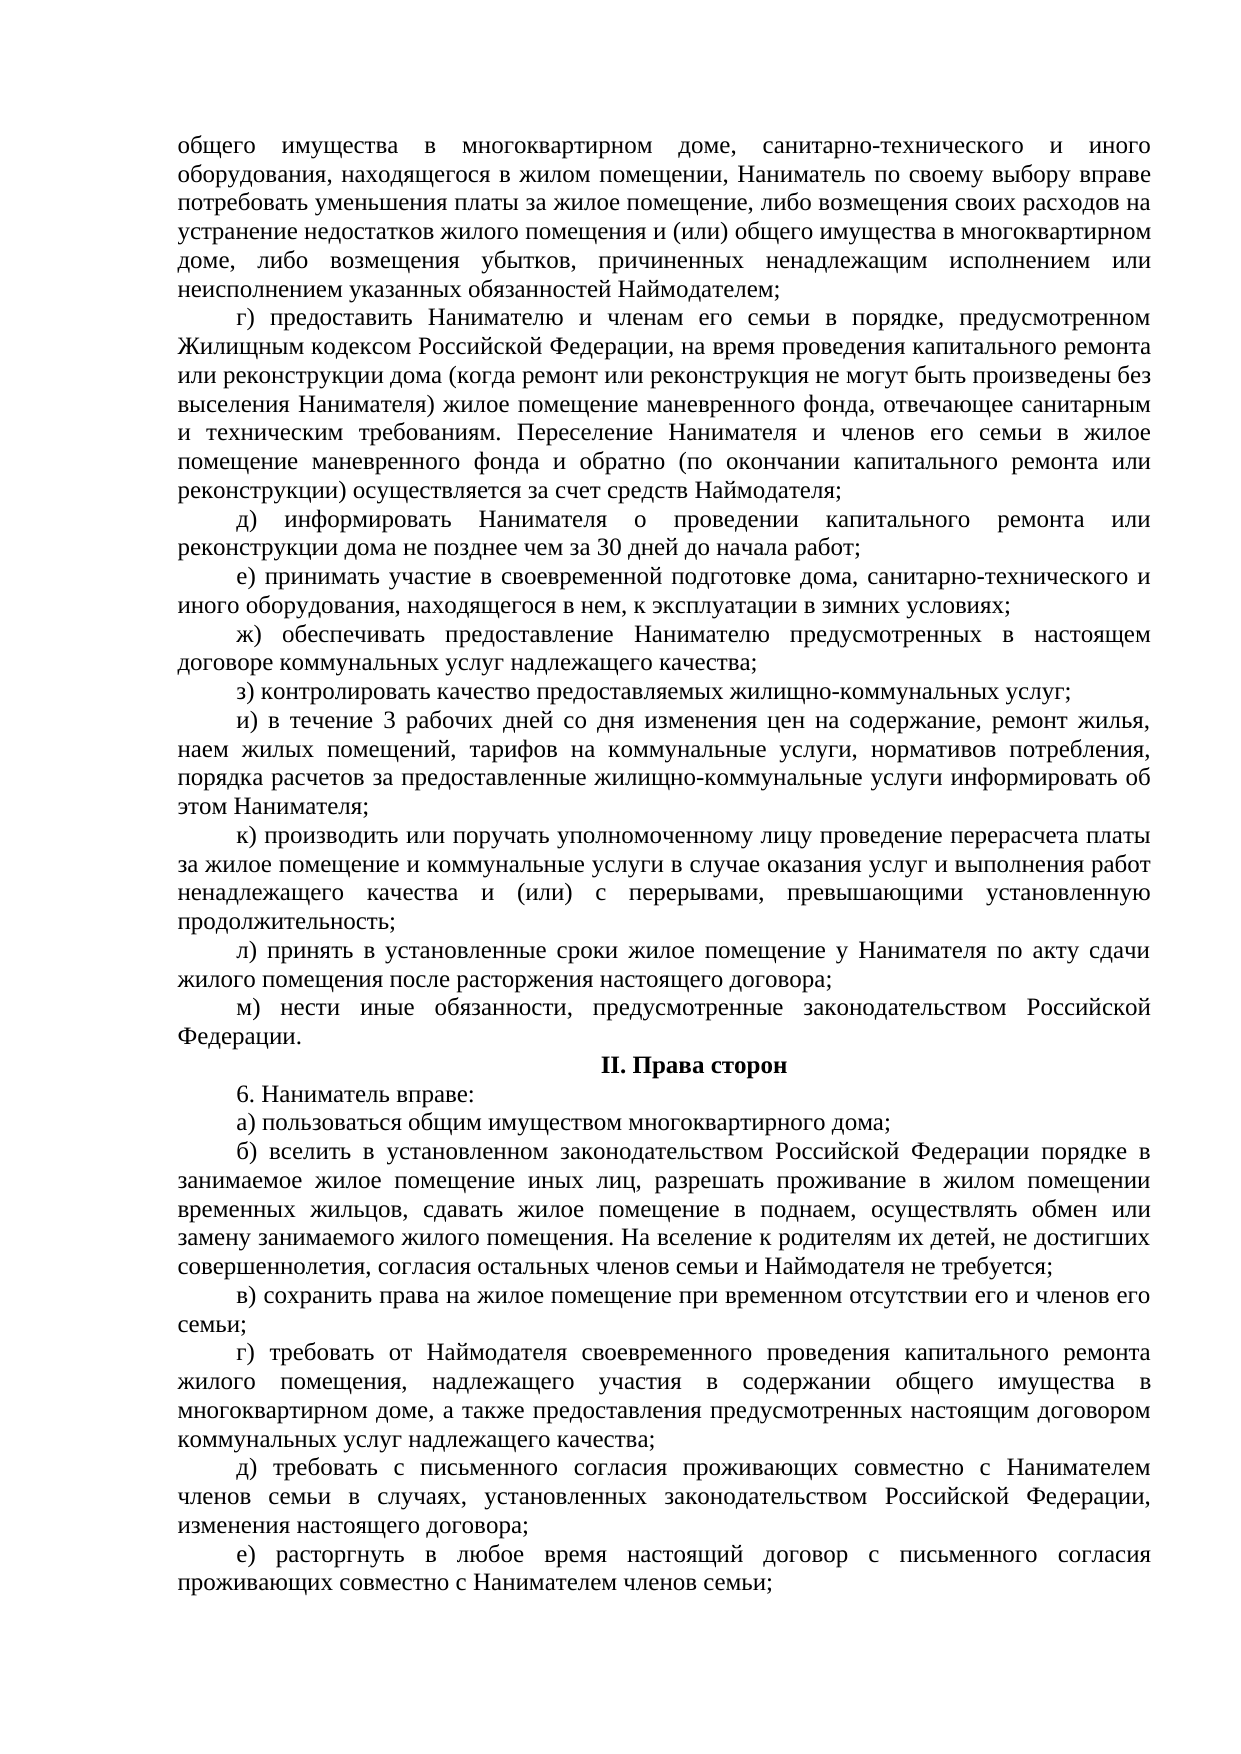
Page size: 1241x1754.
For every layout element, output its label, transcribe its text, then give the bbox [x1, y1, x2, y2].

text б) вселить в установленном законодательством Российской Федерации порядке в занимаемое жилое помещение иных лиц, разрешать проживание в жилом помещении временных жильцов, сдавать жилое помещение в поднаем, осуществлять обмен или замену занимаемого жилого помещения. На вселение к родителям их детей, не достигших совершеннолетия, согласия остальных членов семьи и Наймодателя не требуется; [177, 1136, 1152, 1280]
text з) контролировать качество предоставляемых жилищно-коммунальных услуг; [177, 676, 1152, 705]
text и) в течение 3 рабочих дней со дня изменения цен на содержание, ремонт жилья, наем жилых помещений, тарифов на коммунальные услуги, нормативов потребления, порядка расчетов за предоставленные жилищно-коммунальные услуги информировать об этом Нанимателя; [177, 705, 1152, 820]
text д) информировать Нанимателя о проведении капитального ремонта или реконструкции дома не позднее чем за 30 дней до начала работ; [177, 504, 1152, 561]
text г) требовать от Наймодателя своевременного проведения капитального ремонта жилого помещения, надлежащего участия в содержании общего имущества в многоквартирном доме, а также предоставления предусмотренных настоящим договором коммунальных услуг надлежащего качества; [177, 1337, 1152, 1452]
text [177, 130, 1152, 302]
text в) сохранить права на жилое помещение при временном отсутствии его и членов его семьи; [177, 1280, 1152, 1337]
text м) нести иные обязанности, предусмотренные законодательством Российской Федерации. [177, 992, 1152, 1050]
text 6. Наниматель вправе: [177, 1079, 1152, 1107]
text к) производить или поручать уполномоченному лицу проведение перерасчета платы за жилое помещение и коммунальные услуги в случае оказания услуг и выполнения работ ненадлежащего качества и (или) с перерывами, превышающими установленную продолжительность; [177, 820, 1152, 935]
text л) принять в установленные сроки жилое помещение у Нанимателя по акту сдачи жилого помещения после расторжения настоящего договора; [177, 935, 1152, 992]
text II. Права сторон [177, 1050, 1152, 1079]
text а) пользоваться общим имуществом многоквартирного дома; [177, 1107, 1152, 1136]
text д) требовать с письменного согласия проживающих совместно с Нанимателем членов семьи в случаях, установленных законодательством Российской Федерации, изменения настоящего договора; [177, 1452, 1152, 1539]
text ж) обеспечивать предоставление Нанимателю предусмотренных в настоящем договоре коммунальных услуг надлежащего качества; [177, 619, 1152, 676]
text е) расторгнуть в любое время настоящий договор с письменного согласия проживающих совместно с Нанимателем членов семьи; [177, 1539, 1152, 1596]
text е) принимать участие в своевременной подготовке дома, санитарно-технического и иного оборудования, находящегося в нем, к эксплуатации в зимних условиях; [177, 561, 1152, 619]
text г) предоставить Нанимателю и членам его семьи в порядке, предусмотренном Жилищным кодексом Российской Федерации, на время проведения капитального ремонта или реконструкции дома (когда ремонт или реконструкция не могут быть произведены без выселения Нанимателя) жилое помещение маневренного фонда, отвечающее санитарным и техническим требованиям. Переселение Нанимателя и членов его семьи в жилое помещение маневренного фонда и обратно (по окончании капитального ремонта или реконструкции) осуществляется за счет средств Наймодателя; [177, 302, 1152, 504]
